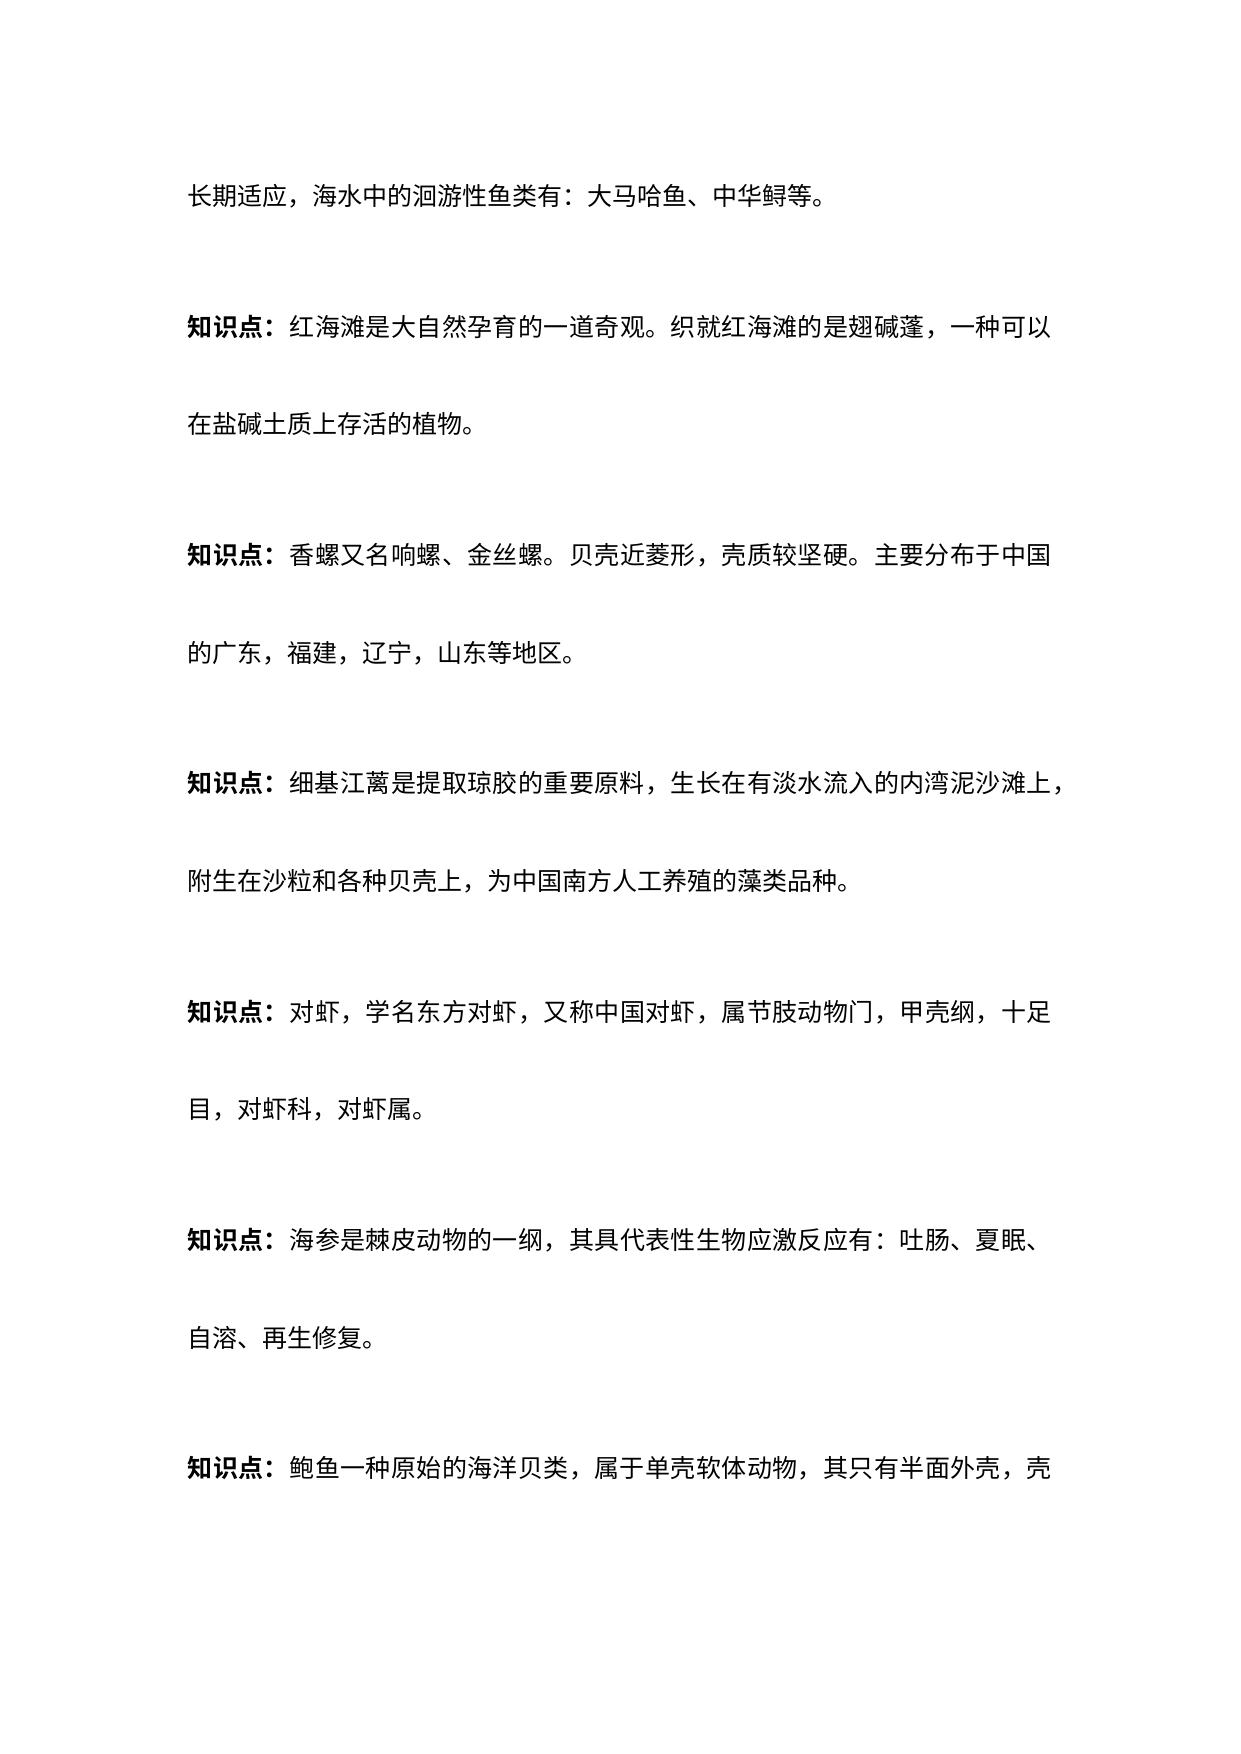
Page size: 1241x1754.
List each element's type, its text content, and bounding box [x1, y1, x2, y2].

text 知识点：对虾，学名东方对虾，又称中国对虾，属节肢动物门，甲壳纲，十足目，对虾科，对虾属。 [187, 978, 1053, 1140]
text 知识点：红海滩是大自然孕育的一道奇观。织就红海滩的是翅碱蓬，一种可以在盐碱土质上存活的植物。 [187, 293, 1053, 455]
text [187, 1434, 1053, 1499]
text 知识点：细基江蓠是提取琼胶的重要原料，生长在有淡水流入的内湾泥沙滩上，附生在沙粒和各种贝壳上，为中国南方人工养殖的藻类品种。 [187, 749, 1053, 912]
text 知识点：香螺又名响螺、金丝螺。贝壳近菱形，壳质较坚硬。主要分布于中国的广东，福建，辽宁，山东等地区。 [187, 521, 1053, 684]
text 知识点：海参是棘皮动物的一纲，其具代表性生物应激反应有：吐肠、夏眠、自溶、再生修复。 [187, 1206, 1053, 1369]
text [187, 162, 1053, 227]
